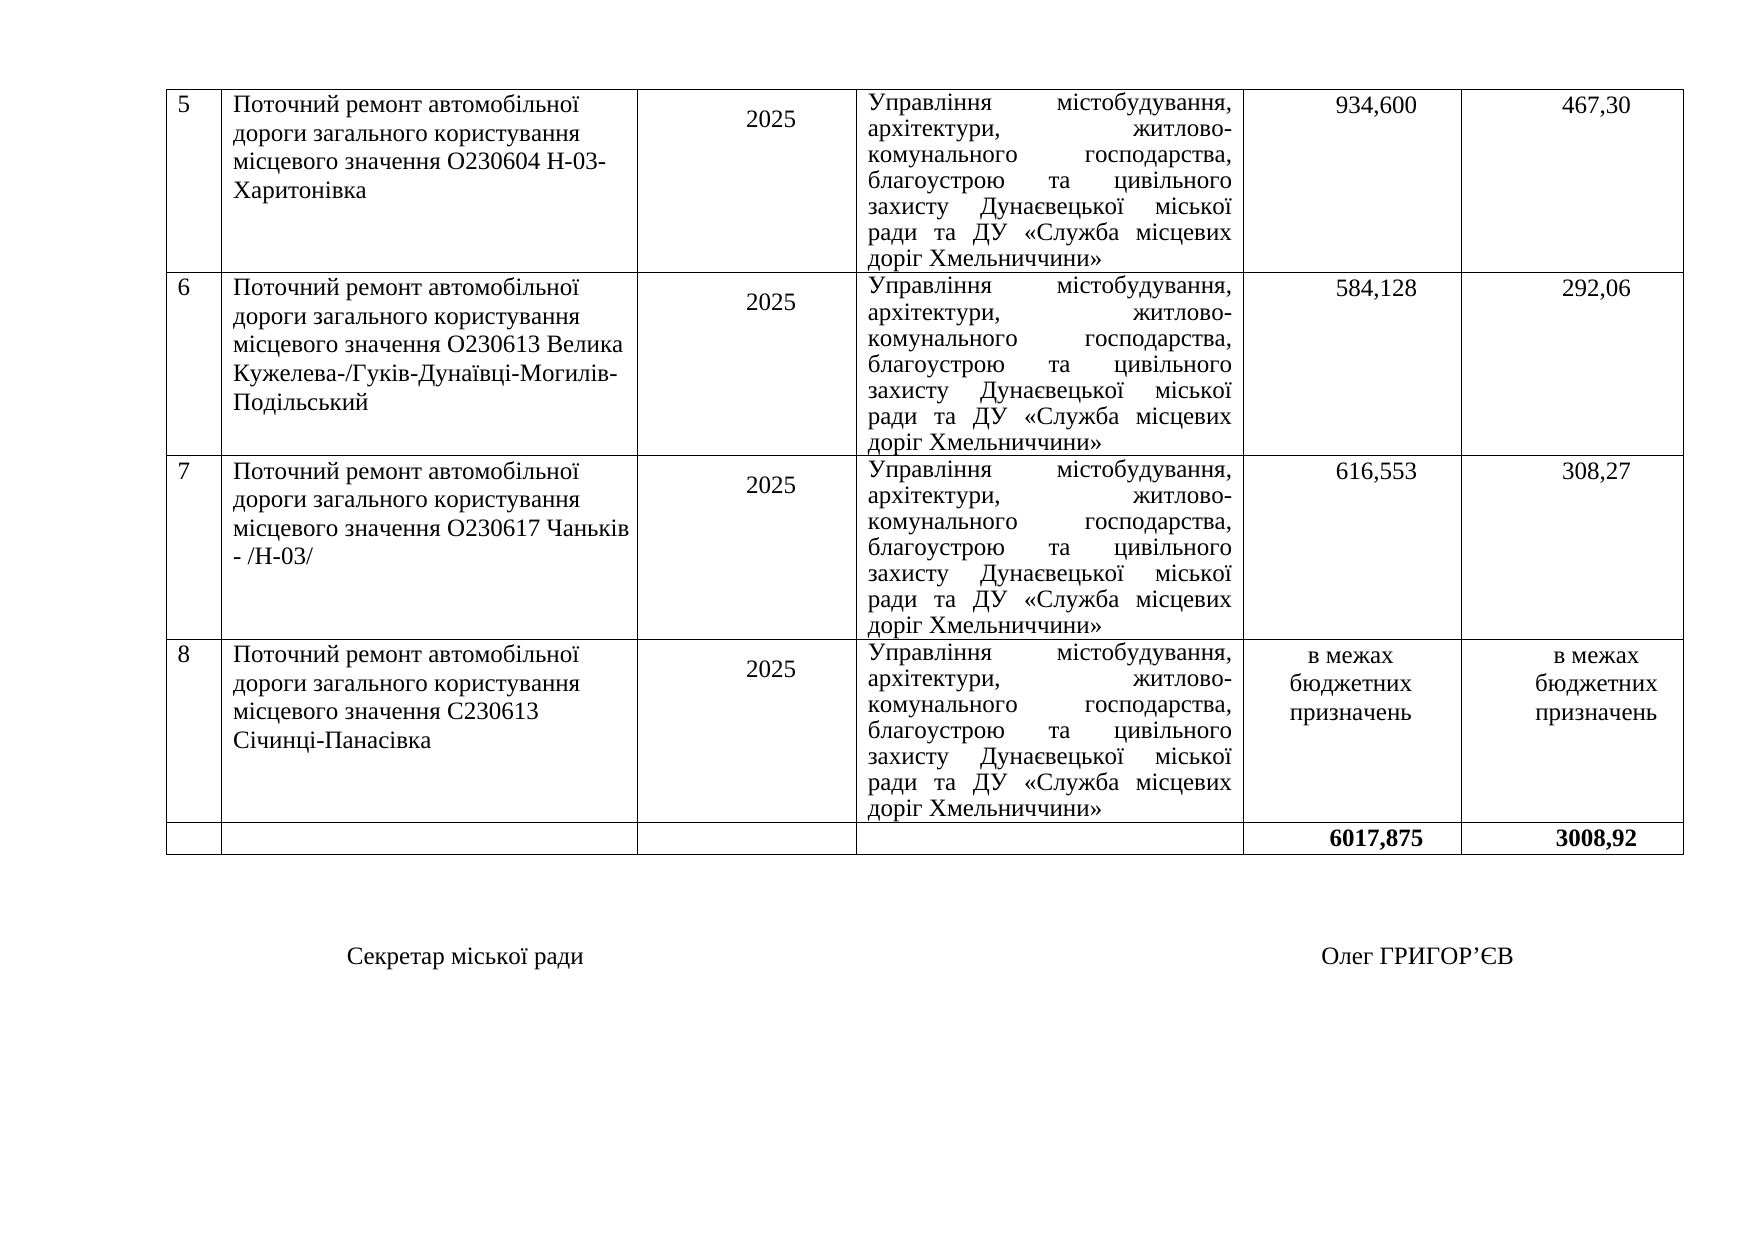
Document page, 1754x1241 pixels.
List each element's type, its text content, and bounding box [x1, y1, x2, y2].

table_cell Поточний ремонт автомобільної дороги загального користування місцевого значення О230613 Велика Кужелева-/Гуків-Дунаївці-Могилів-Подільський [222, 273, 637, 455]
table_cell в межах бюджетних призначень [1462, 640, 1683, 822]
table_cell 5 [167, 90, 221, 272]
table_cell 584,128 [1244, 273, 1461, 455]
table_cell [167, 823, 221, 854]
table_cell 292,06 [1462, 273, 1683, 455]
table_cell 6 [167, 273, 221, 455]
table_cell [638, 823, 856, 854]
table_cell 6017,875 [1244, 823, 1461, 854]
table_cell 616,553 [1244, 456, 1461, 639]
table_cell 2025 [638, 640, 856, 822]
text Секретар міської ради Олег ГРИГОР’ЄВ [177, 941, 1683, 970]
table_cell 8 [167, 640, 221, 822]
table_cell 2025 [638, 456, 856, 639]
table_cell 467,30 [1462, 90, 1683, 272]
table_cell Поточний ремонт автомобільної дороги загального користування місцевого значення О230604 Н-03-Харитонівка [222, 90, 637, 272]
table_cell 934,600 [1244, 90, 1461, 272]
table_cell 3008,92 [1462, 823, 1683, 854]
table_cell Поточний ремонт автомобільної дороги загального користування місцевого значення О230617 Чаньків - /Н-03/ [222, 456, 637, 639]
table_cell 7 [167, 456, 221, 639]
table_cell 2025 [638, 90, 856, 272]
table_cell Поточний ремонт автомобільної дороги загального користування місцевого значення С230613 Січинці-Панасівка [222, 640, 637, 822]
table_cell [857, 823, 1243, 854]
table_cell 308,27 [1462, 456, 1683, 639]
table_cell 2025 [638, 273, 856, 455]
table_cell [222, 823, 637, 854]
table_cell в межах бюджетних призначень [1244, 640, 1461, 822]
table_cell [857, 90, 1243, 272]
